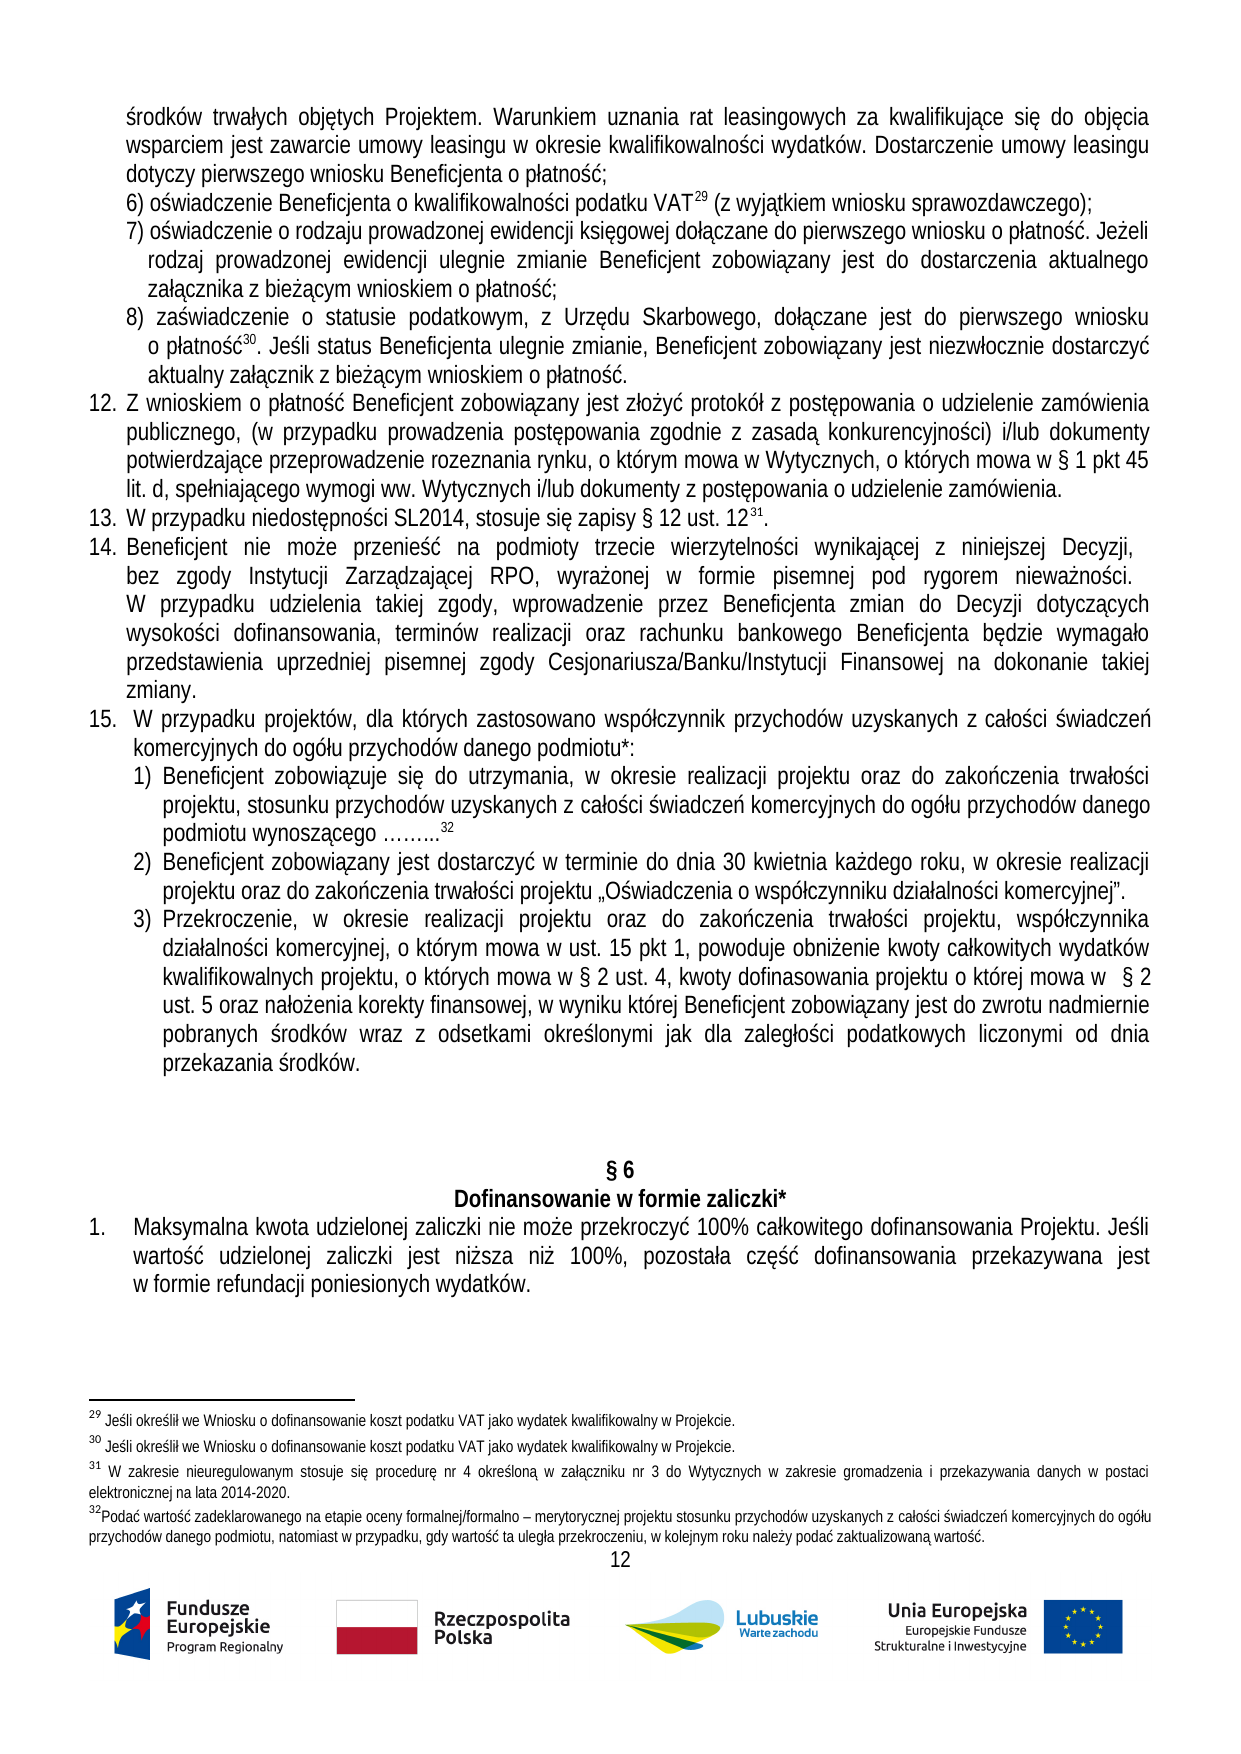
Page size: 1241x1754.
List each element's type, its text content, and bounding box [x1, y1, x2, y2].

text 7) oświadczenie o rodzaju prowadzonej ewidencji księgowej dołączane do pierwszego wniosku o płatność. Jeżeli rodzaj prowadzonej ewidencji ulegnie zmianie Beneficjent zobowiązany jest do dostarczenia aktualnego załącznika z bieżącym wnioskiem o płatność; [126, 216, 1152, 302]
list Beneficjent zobowiązuje się do utrzymania, w okresie realizacji projektu oraz do zakończenia trwałości projektu, stosunku przychodów uzyskanych z całości świadczeń komercyjnych do ogółu przychodów danego podmiotu wynoszącego ……... [133, 761, 1152, 847]
picture [88, 1572, 1152, 1681]
list Beneficjent nie może przenieść na podmioty trzecie wierzytelności wynikającej z niniejszej Decyzji, bez zgody Instytucji Zarządzającej RPO, wyrażonej w formie pisemnej pod rygorem nieważności. W przypadku udzielenia takiej zgody, wprowadzenie przez Beneficjenta zmian do Decyzji dotyczących wysokości dofinansowania, terminów realizacji oraz rachunku bankowego Beneficjenta będzie wymagało przedstawienia uprzedniej pisemnej zgody Cesjonariusza/Banku/Instytucji Finansowej na dokonanie takiej zmiany. [89, 532, 1152, 704]
text 6) oświadczenie Beneficjenta o kwalifikowalności podatku VAT (z wyjątkiem wniosku sprawozdawczego); [126, 188, 1152, 216]
list Przekroczenie, w okresie realizacji projektu oraz do zakończenia trwałości projektu, współczynnika działalności komercyjnej, o którym mowa w ust. 15 pkt 1, powoduje obniżenie kwoty całkowitych wydatków kwalifikowalnych projektu, o których mowa w § 2 ust. 4, kwoty dofinasowania projektu o której mowa w § 2 ust. 5 oraz nałożenia korekty finansowej, w wyniku której Beneficjent zobowiązany jest do zwrotu nadmiernie pobranych środków wraz z odsetkami określonymi jak dla zaległości podatkowych liczonymi od dnia przekazania środków. [133, 904, 1152, 1076]
subtitle § 6 [89, 1155, 1152, 1183]
list W przypadku projektów, dla których zastosowano współczynnik przychodów uzyskanych z całości świadczeń komercyjnych do ogółu przychodów danego podmiotu*: [89, 704, 1152, 761]
list W przypadku niedostępności SL2014, stosuje się zapisy § 12 ust. 12. [89, 503, 1152, 532]
list Maksymalna kwota udzielonej zaliczki nie może przekroczyć 100% całkowitego dofinansowania Projektu. Jeśli wartość udzielonej zaliczki jest niższa niż 100%, pozostała część dofinansowania przekazywana jest w formie refundacji poniesionych wydatków. [89, 1212, 1152, 1298]
text 8) zaświadczenie o statusie podatkowym, z Urzędu Skarbowego, dołączane jest do pierwszego wniosku o płatność. Jeśli status Beneficjenta ulegnie zmianie, Beneficjent zobowiązany jest niezwłocznie dostarczyć aktualny załącznik z bieżącym wnioskiem o płatność. [126, 302, 1152, 388]
list Beneficjent zobowiązany jest dostarczyć w terminie do dnia 30 kwietnia każdego roku, w okresie realizacji projektu oraz do zakończenia trwałości projektu „Oświadczenia o współczynniku działalności komercyjnej”. [133, 847, 1152, 904]
list Z wnioskiem o płatność Beneficjent zobowiązany jest złożyć protokół z postępowania o udzielenie zamówienia publicznego, (w przypadku prowadzenia postępowania zgodnie z zasadą konkurencyjności) i/lub dokumenty potwierdzające przeprowadzenie rozeznania rynku, o którym mowa w Wytycznych, o których mowa w § 1 pkt 45 lit. d, spełniającego wymogi ww. Wytycznych i/lub dokumenty z postępowania o udzielenie zamówienia. [89, 388, 1152, 503]
text Dofinansowanie w formie zaliczki* [89, 1183, 1152, 1212]
